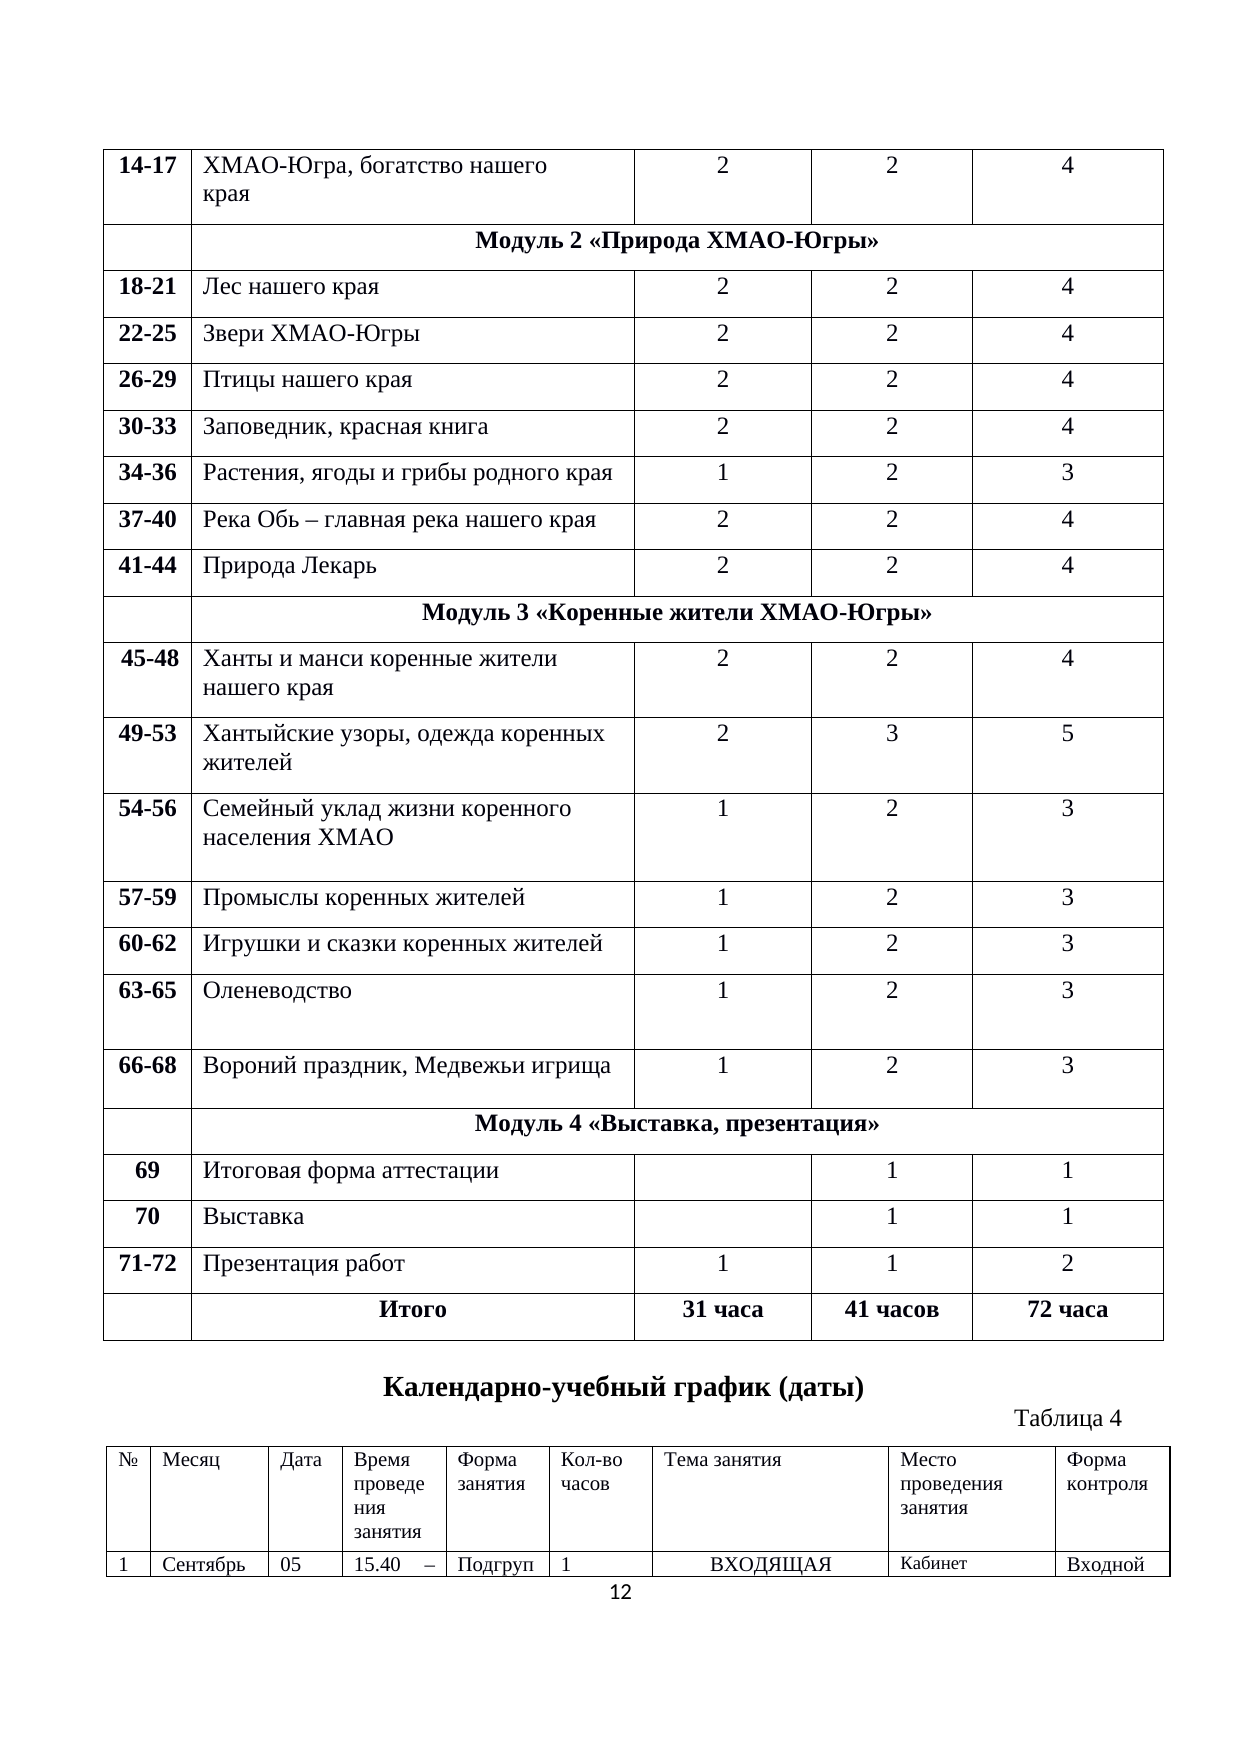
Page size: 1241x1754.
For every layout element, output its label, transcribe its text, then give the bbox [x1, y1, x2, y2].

table_cell 2 [812, 975, 972, 1049]
table_cell 2 [635, 271, 811, 317]
table_cell Вороний праздник, Медвежьи игрища [192, 1050, 634, 1107]
table_cell 3 [812, 718, 972, 792]
table_cell 4 [973, 411, 1163, 456]
table_cell 1 [635, 457, 811, 503]
table_cell Модуль 4 «Выставка, презентация» [192, 1109, 1163, 1154]
table_cell Лес нашего края [192, 271, 634, 317]
table_cell 1 [635, 975, 811, 1049]
table_cell 41 часов [812, 1294, 972, 1340]
table_cell 41-44 [104, 550, 191, 596]
table_cell 34-36 [104, 457, 191, 503]
table_cell 1 [107, 1552, 150, 1576]
table_cell Выставка [192, 1201, 634, 1247]
table_cell 2 [812, 271, 972, 317]
table_cell 2 [973, 1248, 1163, 1293]
table_cell Ханты и манси коренные жители нашего края [192, 643, 634, 717]
table_cell 3 [973, 928, 1163, 974]
table_cell 4 [973, 271, 1163, 317]
table_cell 57-59 [104, 882, 191, 927]
table_cell 30-33 [104, 411, 191, 456]
table_header Время проведения занятия [343, 1447, 446, 1551]
table_cell 2 [812, 457, 972, 503]
table_cell 2 [812, 643, 972, 717]
table_cell 2 [812, 928, 972, 974]
table_cell 2 [812, 364, 972, 410]
table_cell 60-62 [104, 928, 191, 974]
table_cell [635, 1155, 811, 1200]
table_cell 2 [635, 718, 811, 792]
table_cell 4 [973, 318, 1163, 363]
table_cell 45-48 [104, 643, 191, 717]
table_cell [104, 1109, 191, 1154]
table_cell 2 [635, 411, 811, 456]
table_cell 31 часа [635, 1294, 811, 1340]
text Таблица 4 [118, 1403, 1122, 1432]
table_cell 2 [812, 550, 972, 596]
table_cell 4 [973, 550, 1163, 596]
table_cell [635, 1201, 811, 1247]
table_cell Оленеводство [192, 975, 634, 1049]
table_cell 14-17 [104, 150, 191, 224]
table_cell 2 [812, 882, 972, 927]
table_cell Подгрупповая [447, 1552, 549, 1576]
table_cell 3 [973, 1050, 1163, 1107]
table_cell 1 [635, 794, 811, 881]
table_cell ХМАО-Югра, богатство нашего края [192, 150, 634, 224]
table_cell 1 [635, 1248, 811, 1293]
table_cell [889, 1552, 1055, 1576]
table_cell 1 [550, 1552, 652, 1576]
table_cell 15.40 – 16.10 [343, 1552, 446, 1576]
table_header Кол-во часов [550, 1447, 652, 1551]
table_cell 2 [635, 318, 811, 363]
table_cell 37-40 [104, 504, 191, 549]
table_cell 54-56 [104, 794, 191, 881]
table_cell [104, 597, 191, 642]
table_header Месяц [151, 1447, 268, 1551]
table_cell 2 [635, 364, 811, 410]
table_cell Презентация работ [192, 1248, 634, 1293]
table_cell Итоговая форма аттестации [192, 1155, 634, 1200]
table_cell 1 [812, 1155, 972, 1200]
table_cell 3 [973, 457, 1163, 503]
table_cell 1 [635, 928, 811, 974]
table_cell 05 [269, 1552, 342, 1576]
table_header Дата [269, 1447, 342, 1551]
table_cell 4 [973, 150, 1163, 224]
table_cell 71-72 [104, 1248, 191, 1293]
table_cell [104, 225, 191, 270]
table_cell 2 [812, 1050, 972, 1107]
table_cell Река Обь – главная река нашего края [192, 504, 634, 549]
table_cell 5 [973, 718, 1163, 792]
table_cell 2 [812, 150, 972, 224]
table_cell 49-53 [104, 718, 191, 792]
table_cell 2 [812, 794, 972, 881]
table_cell 66-68 [104, 1050, 191, 1107]
table_cell 4 [973, 364, 1163, 410]
table_cell Звери ХМАО-Югры [192, 318, 634, 363]
table_cell 3 [973, 882, 1163, 927]
table_cell 1 [812, 1201, 972, 1247]
text Календарно-учебный график (даты) [118, 1369, 1122, 1403]
table_cell 4 [973, 504, 1163, 549]
table_cell Игрушки и сказки коренных жителей [192, 928, 634, 974]
table_cell Природа Лекарь [192, 550, 634, 596]
table_cell 72 часа [973, 1294, 1163, 1340]
table_cell 1 [973, 1201, 1163, 1247]
table_cell Итого [192, 1294, 634, 1340]
table_cell Модуль 3 «Коренные жители ХМАО-Югры» [192, 597, 1163, 642]
table_cell 2 [812, 504, 972, 549]
table_cell [104, 1294, 191, 1340]
table_header Тема занятия [653, 1447, 888, 1551]
table_cell Хантыйские узоры, одежда коренных жителей [192, 718, 634, 792]
table_cell Промыслы коренных жителей [192, 882, 634, 927]
table_cell 70 [104, 1201, 191, 1247]
table_cell 63-65 [104, 975, 191, 1049]
table_cell 2 [812, 318, 972, 363]
table_cell Семейный уклад жизни коренного населения ХМАО [192, 794, 634, 881]
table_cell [1056, 1552, 1169, 1576]
table_cell Птицы нашего края [192, 364, 634, 410]
table_cell 1 [973, 1155, 1163, 1200]
table_cell 69 [104, 1155, 191, 1200]
table_cell 2 [812, 411, 972, 456]
table_cell ВХОДЯЩАЯ АТТЕСТАЦИЯ [653, 1552, 888, 1576]
table_cell Заповедник, красная книга [192, 411, 634, 456]
table_cell Сентябрь [151, 1552, 268, 1576]
table_header Форма занятия [447, 1447, 549, 1551]
table_cell 2 [635, 150, 811, 224]
table_cell 1 [812, 1248, 972, 1293]
table_cell 4 [973, 643, 1163, 717]
table_header Место проведения занятия [889, 1447, 1055, 1551]
table_cell 26-29 [104, 364, 191, 410]
table_cell 1 [635, 1050, 811, 1107]
table_cell 3 [973, 975, 1163, 1049]
table_cell Модуль 2 «Природа ХМАО-Югры» [192, 225, 1163, 270]
table_header № [107, 1447, 150, 1551]
table_cell 3 [973, 794, 1163, 881]
table_cell 2 [635, 550, 811, 596]
table_cell 22-25 [104, 318, 191, 363]
table_cell 1 [635, 882, 811, 927]
table_cell 2 [635, 643, 811, 717]
table_header Форма контроля [1056, 1447, 1169, 1551]
table_cell 2 [635, 504, 811, 549]
table_cell Растения, ягоды и грибы родного края [192, 457, 634, 503]
table_cell 18-21 [104, 271, 191, 317]
